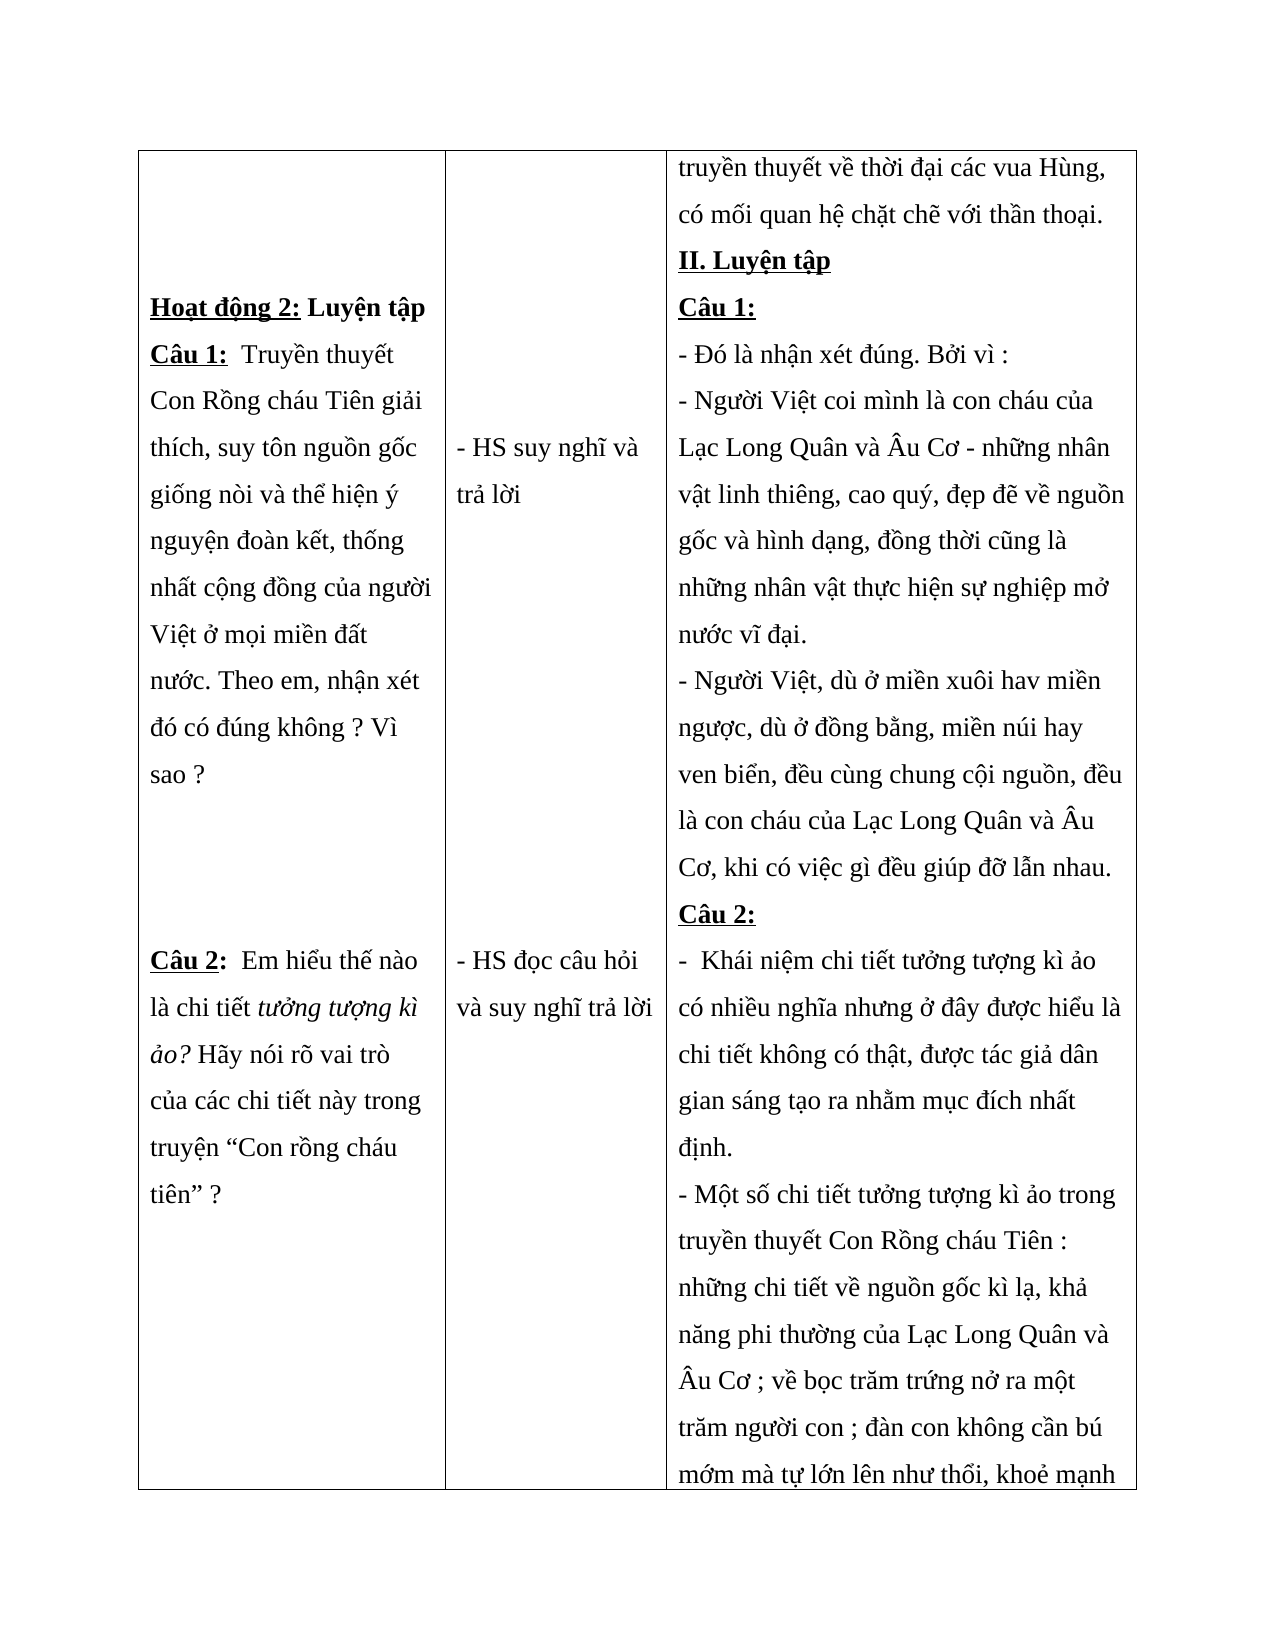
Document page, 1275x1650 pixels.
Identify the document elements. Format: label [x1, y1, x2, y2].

table_cell [667, 151, 1136, 1489]
table_cell [446, 151, 666, 1489]
table_cell [139, 151, 445, 1489]
